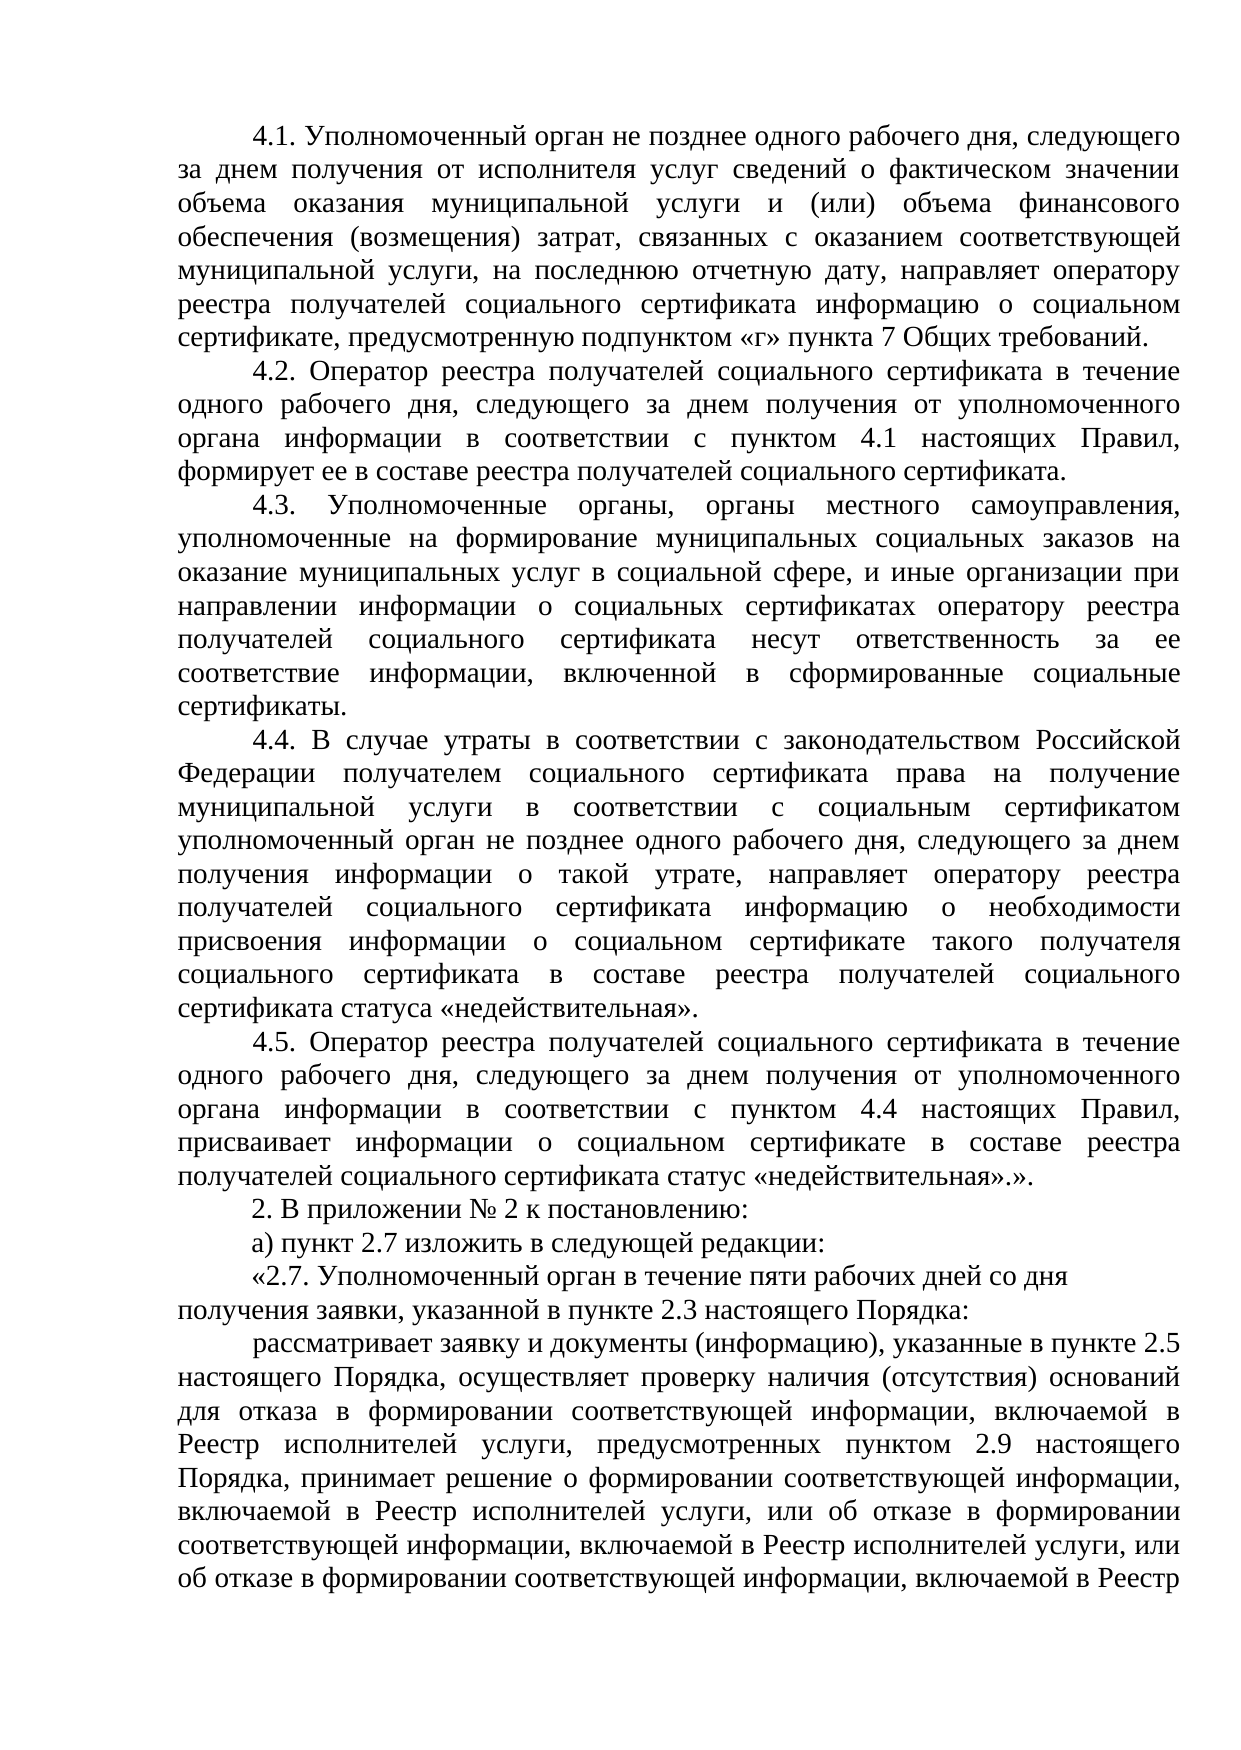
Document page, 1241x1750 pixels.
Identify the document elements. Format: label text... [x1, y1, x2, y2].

text 4.4. В случае утраты в соответствии с законодательством Российской Федерации получателем социального сертификата права на получение муниципальной услуги в соответствии с социальным сертификатом уполномоченный орган не позднее одного рабочего дня, следующего за днем получения информации о такой утрате, направляет оператору реестра получателей социального сертификата информацию о необходимости присвоения информации о социальном сертификате такого получателя социального сертификата в составе реестра получателей социального сертификата статуса «недействительная». [177, 722, 1181, 1024]
text 2. В приложении № 2 к постановлению: [177, 1191, 1181, 1225]
text а) пункт 2.7 изложить в следующей редакции: [177, 1225, 1181, 1258]
text 4.5. Оператор реестра получателей социального сертификата в течение одного рабочего дня, следующего за днем получения от уполномоченного органа информации в соответствии с пунктом 4.4 настоящих Правил, присваивает информации о социальном сертификате в составе реестра получателей социального сертификата статус «недействительная».». [177, 1024, 1181, 1191]
text 4.2. Оператор реестра получателей социального сертификата в течение одного рабочего дня, следующего за днем получения от уполномоченного органа информации в соответствии с пунктом 4.1 настоящих Правил, формирует ее в составе реестра получателей социального сертификата. [177, 353, 1181, 487]
text 4.3. Уполномоченные органы, органы местного самоуправления, уполномоченные на формирование муниципальных социальных заказов на оказание муниципальных услуг в социальной сфере, и иные организации при направлении информации о социальных сертификатах оператору реестра получателей социального сертификата несут ответственность за ее соответствие информации, включенной в сформированные социальные сертификаты. [177, 487, 1181, 722]
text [177, 1326, 1181, 1594]
text «2.7. Уполномоченный орган в течение пяти рабочих дней со дня получения заявки, указанной в пункте 2.3 настоящего Порядка: [177, 1258, 1181, 1326]
text 4.1. Уполномоченный орган не позднее одного рабочего дня, следующего за днем получения от исполнителя услуг сведений о фактическом значении объема оказания муниципальной услуги и (или) объема финансового обеспечения (возмещения) затрат, связанных с оказанием соответствующей муниципальной услуги, на последнюю отчетную дату, направляет оператору реестра получателей социального сертификата информацию о социальном сертификате, предусмотренную подпунктом «г» пункта 7 Общих требований. [177, 118, 1181, 353]
